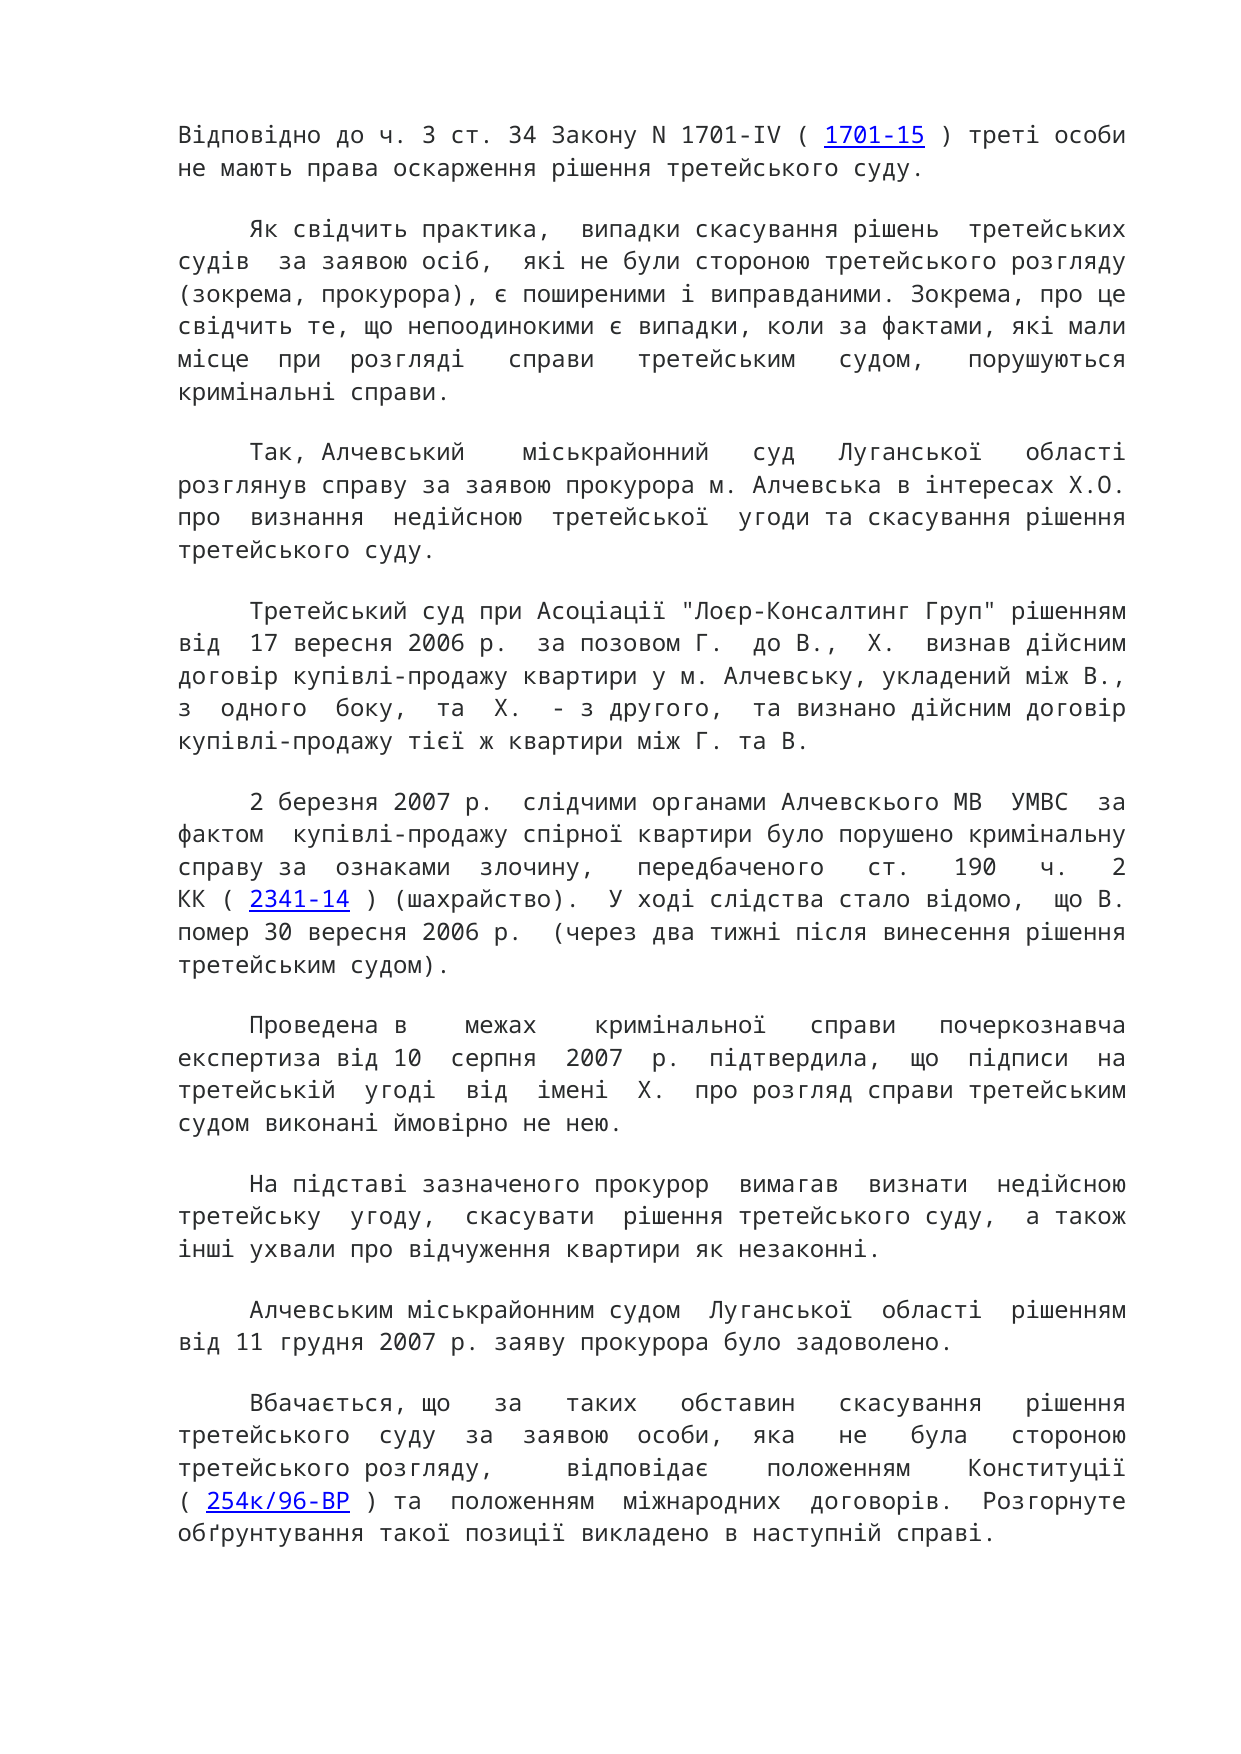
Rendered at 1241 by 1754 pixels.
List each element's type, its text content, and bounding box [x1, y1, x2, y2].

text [177, 118, 1152, 211]
text Алчевським міськрайонним судом Луганської області рішенням від 11 грудня 2007 р. заяву прокурора було задоволено. [177, 1292, 1152, 1386]
text 2 березня 2007 р. слідчими органами Алчевскього МВ УМВС за фактом купівлі-продажу спірної квартири було порушено кримінальну справу за ознаками злочину, передбаченого ст. 190 ч. 2 КК ( 2341-14 ) (шахрайство). У ході слідства стало відомо, що В. помер 30 вересня 2006 р. (через два тижні після винесення рішення третейським судом). [177, 784, 1152, 1008]
text Як свідчить практика, випадки скасування рішень третейських судів за заявою осіб, які не були стороною третейського розгляду (зокрема, прокурора), є поширеними і виправданими. Зокрема, про це свідчить те, що непоодинокими є випадки, коли за фактами, які мали місце при розгляді справи третейським судом, порушуються кримінальні справи. [177, 211, 1152, 435]
text Третейський суд при Асоціації "Лоєр-Консалтинг Груп" рішенням від 17 вересня 2006 р. за позовом Г. до В., Х. визнав дійсним договір купівлі-продажу квартири у м. Алчевську, укладений між В., з одного боку, та Х. - з другого, та визнано дійсним договір купівлі-продажу тієї ж квартири між Г. та В. [177, 593, 1152, 784]
text Так, Алчевський міськрайонний суд Луганської області розглянув справу за заявою прокурора м. Алчевська в інтересах Х.О. про визнання недійсною третейської угоди та скасування рішення третейського суду. [177, 435, 1152, 593]
text Проведена в межах кримінальної справи почеркознавча експертиза від 10 серпня 2007 р. підтвердила, що підписи на третейській угоді від імені Х. про розгляд справи третейським судом виконані ймовірно не нею. [177, 1008, 1152, 1167]
text На підставі зазначеного прокурор вимагав визнати недійсною третейську угоду, скасувати рішення третейського суду, а також інші ухвали про відчуження квартири як незаконні. [177, 1167, 1152, 1292]
text Вбачається, що за таких обставин скасування рішення третейського суду за заявою особи, яка не була стороною третейського розгляду, відповідає положенням Конституції ( 254к/96-ВР ) та положенням міжнародних договорів. Розгорнуте обґрунтування такої позиції викладено в наступній справі. [177, 1386, 1152, 1577]
